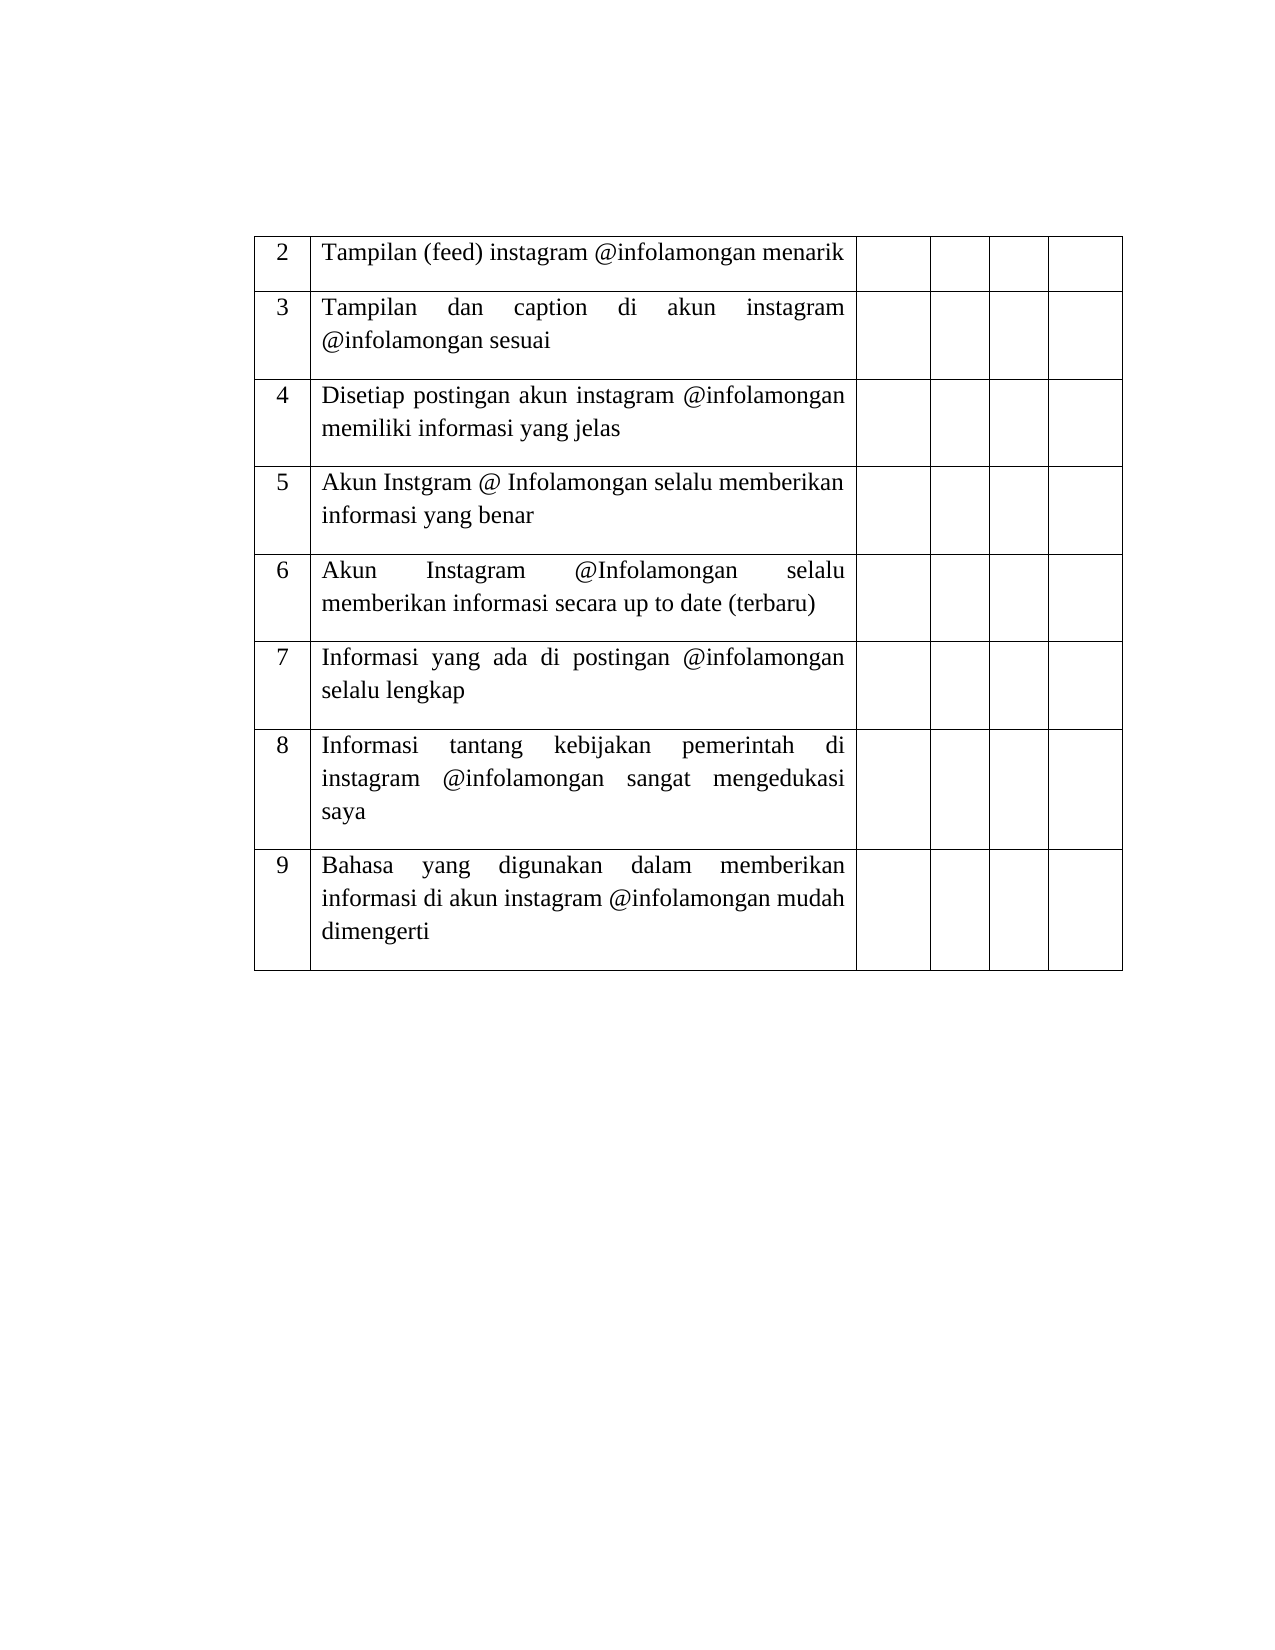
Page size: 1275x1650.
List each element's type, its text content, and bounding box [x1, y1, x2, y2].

table_cell Bahasa yang digunakan dalam memberikan informasi di akun instagram @infolamongan mudah dimengerti [311, 850, 856, 970]
table_cell [990, 380, 1048, 466]
table_cell [857, 730, 930, 849]
table_cell 8 [255, 730, 310, 849]
table_cell [1049, 730, 1122, 849]
table_cell [1049, 555, 1122, 641]
table_cell [857, 642, 930, 729]
table_cell Disetiap postingan akun instagram @infolamongan memiliki informasi yang jelas [311, 380, 856, 466]
table_cell Tampilan (feed) instagram @infolamongan menarik [311, 237, 856, 291]
table_cell [931, 642, 989, 729]
table_cell [857, 555, 930, 641]
table_cell [931, 555, 989, 641]
table_cell [1049, 467, 1122, 554]
table_cell 4 [255, 380, 310, 466]
table_cell [990, 292, 1048, 379]
table_cell 3 [255, 292, 310, 379]
table_cell Informasi tantang kebijakan pemerintah di instagram @infolamongan sangat mengedukasi saya [311, 730, 856, 849]
table_cell [931, 292, 989, 379]
table_cell [990, 850, 1048, 970]
table_cell [990, 237, 1048, 291]
table_cell [857, 292, 930, 379]
table_cell [1049, 380, 1122, 466]
table_cell [857, 380, 930, 466]
table_cell [857, 850, 930, 970]
table_cell [1049, 237, 1122, 291]
table_cell [857, 237, 930, 291]
table_cell 9 [255, 850, 310, 970]
table_cell [990, 467, 1048, 554]
table_cell Akun Instgram @ Infolamongan selalu memberikan informasi yang benar [311, 467, 856, 554]
table_cell [1049, 642, 1122, 729]
table_cell [1049, 850, 1122, 970]
table_cell 6 [255, 555, 310, 641]
table_cell Informasi yang ada di postingan @infolamongan selalu lengkap [311, 642, 856, 729]
table_cell [931, 850, 989, 970]
table_cell 5 [255, 467, 310, 554]
table_cell [931, 380, 989, 466]
table_cell [990, 555, 1048, 641]
table_cell Akun Instagram @Infolamongan selalu memberikan informasi secara up to date (terbaru) [311, 555, 856, 641]
table_cell [857, 467, 930, 554]
table_cell [990, 642, 1048, 729]
table_cell [1049, 292, 1122, 379]
table_cell 2 [255, 237, 310, 291]
table_cell [931, 730, 989, 849]
table_cell Tampilan dan caption di akun instagram @infolamongan sesuai [311, 292, 856, 379]
table_cell 7 [255, 642, 310, 729]
table_cell [931, 467, 989, 554]
table_cell [931, 237, 989, 291]
table_cell [990, 730, 1048, 849]
